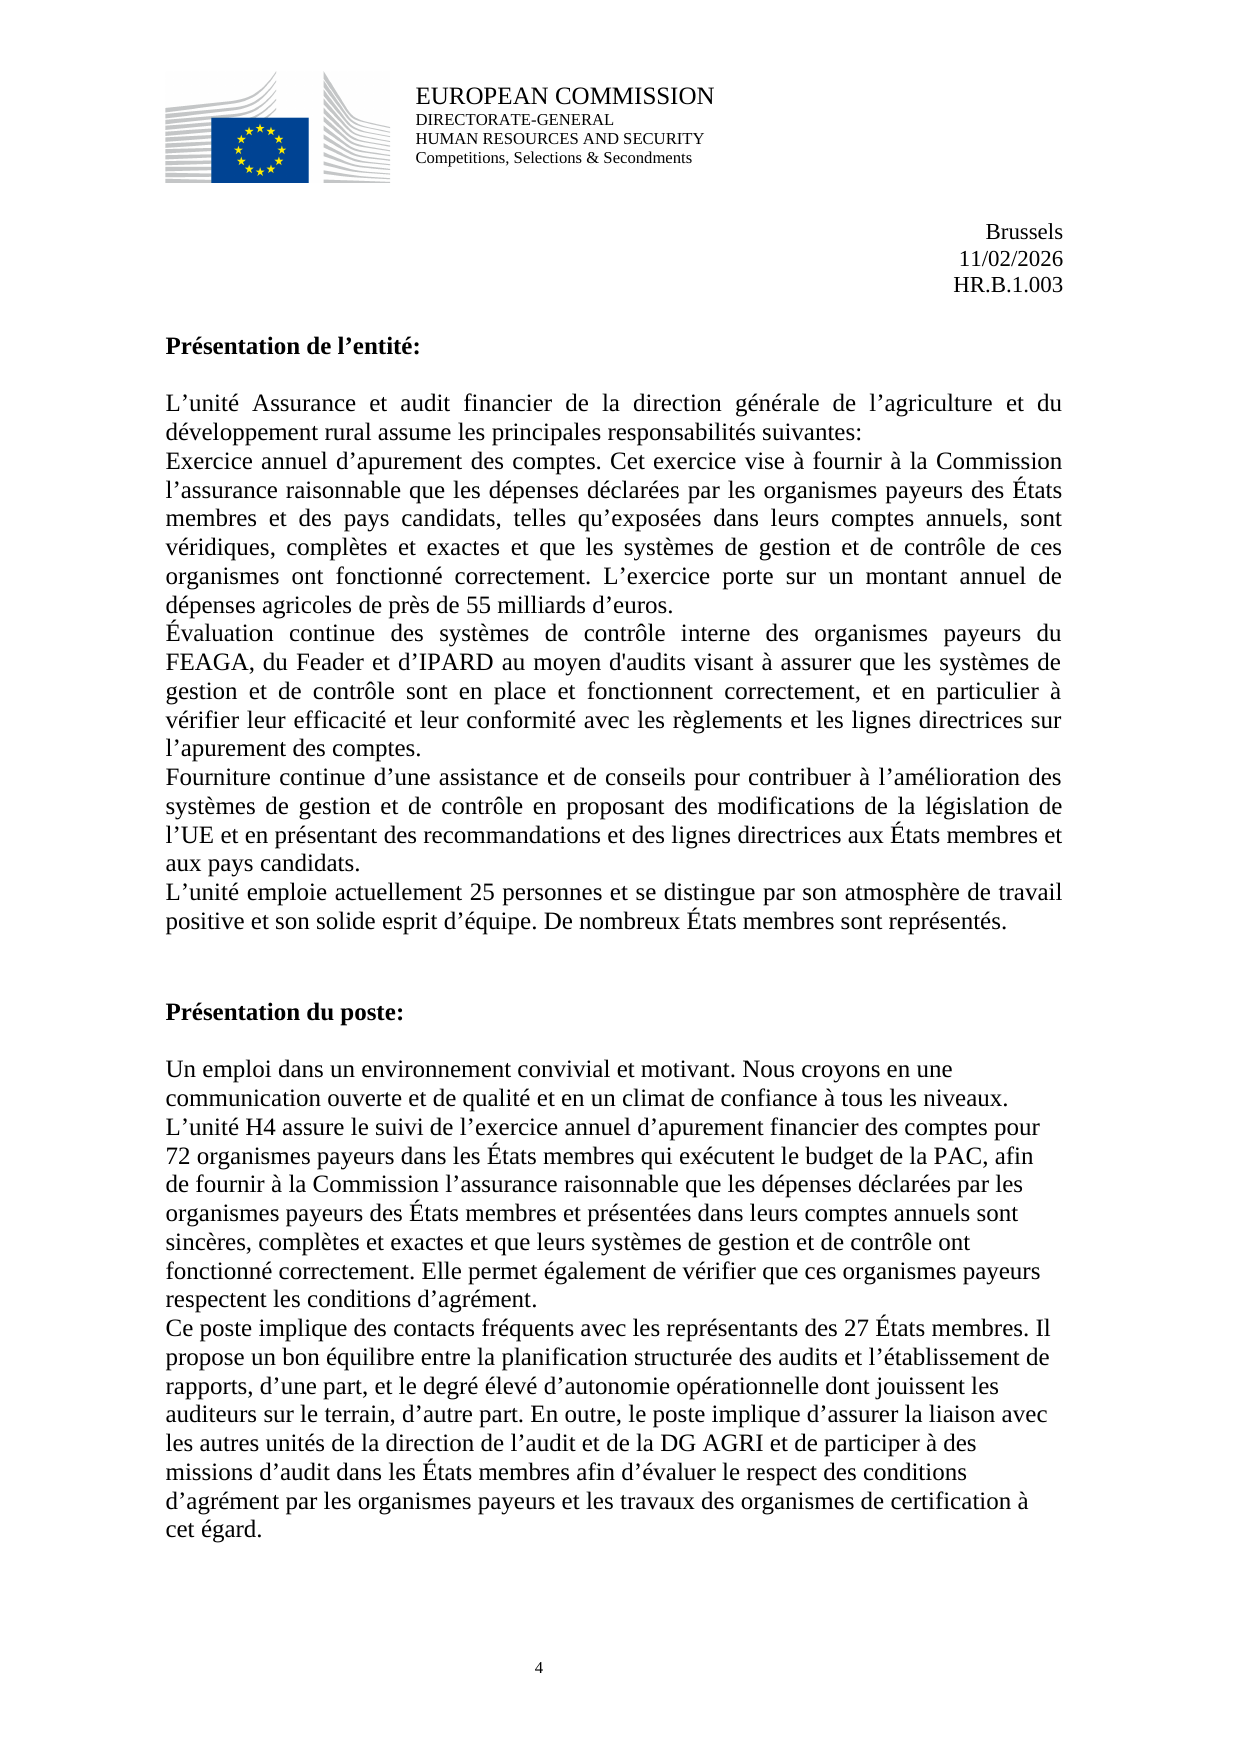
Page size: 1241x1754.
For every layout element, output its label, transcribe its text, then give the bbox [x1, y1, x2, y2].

text Ce poste implique des contacts fréquents avec les représentants des 27 États membres. Il propose un bon équilibre entre la planification structurée des audits et l’établissement de rapports, d’une part, et le degré élevé d’autonomie opérationnelle dont jouissent les auditeurs sur le terrain, d’autre part. En outre, le poste implique d’assurer la liaison avec les autres unités de la direction de l’audit et de la DG AGRI et de participer à des missions d’audit dans les États membres afin d’évaluer le respect des conditions d’agrément par les organismes payeurs et les travaux des organismes de certification à cet égard. [165, 1313, 1063, 1543]
text Évaluation continue des systèmes de contrôle interne des organismes payeurs du FEAGA, du Feader et d’IPARD au moyen d'audits visant à assurer que les systèmes de gestion et de contrôle sont en place et fonctionnent correctement, et en particulier à vérifier leur efficacité et leur conformité avec les règlements et les lignes directrices sur l’apurement des comptes. [165, 618, 1063, 762]
text HR.B.1.003 [165, 271, 1063, 297]
text Présentation du poste: [165, 997, 1063, 1026]
text Brussels [165, 134, 1063, 245]
text Exercice annuel d’apurement des comptes. Cet exercice vise à fournir à la Commission l’assurance raisonnable que les dépenses déclarées par les organismes payeurs des États membres et des pays candidats, telles qu’exposées dans leurs comptes annuels, sont véridiques, complètes et exactes et que les systèmes de gestion et de contrôle de ces organismes ont fonctionné correctement. L’exercice porte sur un montant annuel de dépenses agricoles de près de 55 milliards d’euros. [165, 446, 1063, 618]
picture [165, 71, 391, 183]
text L’unité emploie actuellement 25 personnes et se distingue par son atmosphère de travail positive et son solide esprit d’équipe. De nombreux États membres sont représentés. [165, 877, 1063, 935]
text L’unité H4 assure le suivi de l’exercice annuel d’apurement financier des comptes pour 72 organismes payeurs dans les États membres qui exécutent le budget de la PAC, afin de fournir à la Commission l’assurance raisonnable que les dépenses déclarées par les organismes payeurs des États membres et présentées dans leurs comptes annuels sont sincères, complètes et exactes et que leurs systèmes de gestion et de contrôle ont fonctionné correctement. Elle permet également de vérifier que ces organismes payeurs respectent les conditions d’agrément. [165, 1112, 1063, 1313]
text 11/02/2026 [165, 245, 1063, 271]
text L’unité Assurance et audit financier de la direction générale de l’agriculture et du développement rural assume les principales responsabilités suivantes: [165, 388, 1063, 446]
text Fourniture continue d’une assistance et de conseils pour contribuer à l’amélioration des systèmes de gestion et de contrôle en proposant des modifications de la législation de l’UE et en présentant des recommandations et des lignes directrices aux États membres et aux pays candidats. [165, 762, 1063, 877]
text Un emploi dans un environnement convivial et motivant. Nous croyons en une communication ouverte et de qualité et en un climat de confiance à tous les niveaux. [165, 1054, 1063, 1112]
text Présentation de l’entité: [165, 331, 1063, 360]
